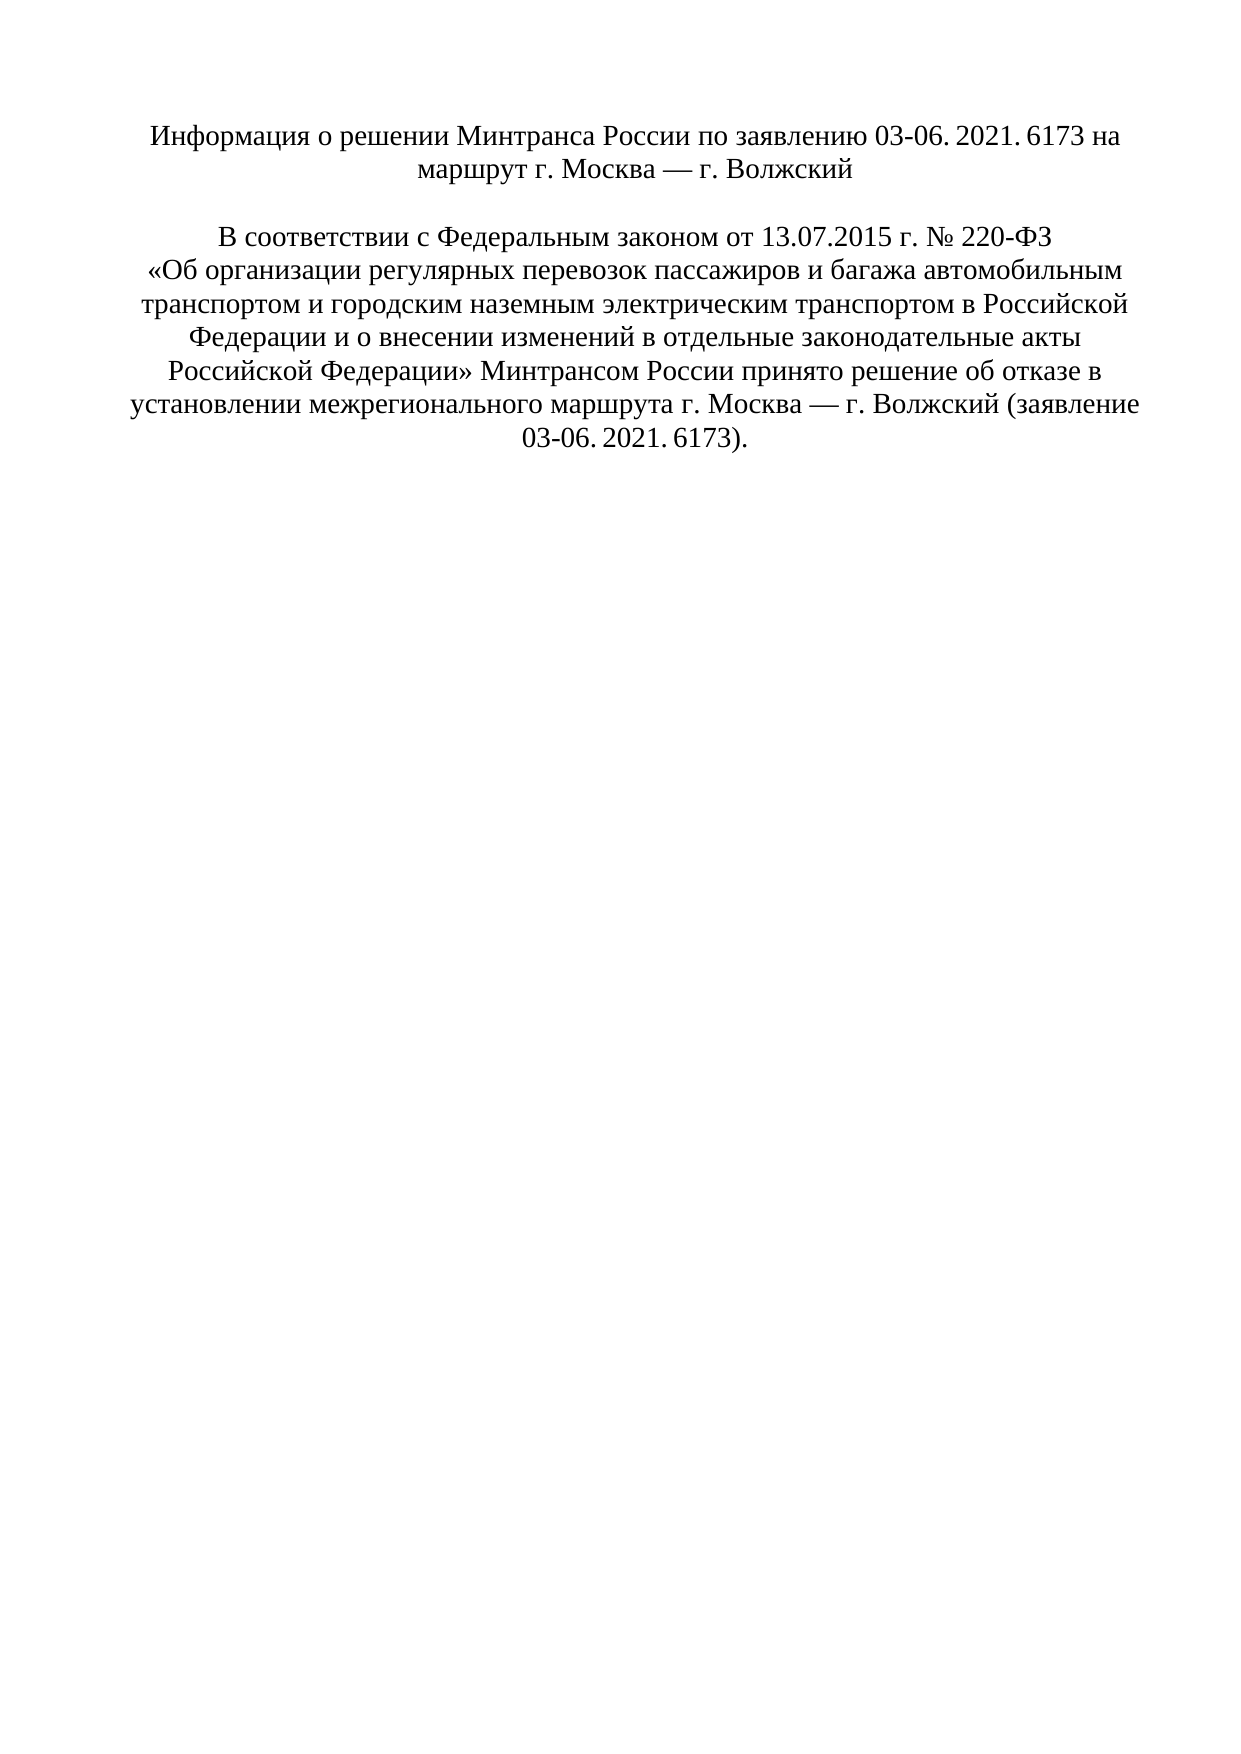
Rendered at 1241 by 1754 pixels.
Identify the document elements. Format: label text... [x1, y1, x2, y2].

text Информация о решении Минтранса России по заявлению 03-06. 2021. 6173 на маршрут г. Москва — г. Волжский [118, 118, 1152, 185]
text В соответствии с Федеральным законом от 13.07.2015 г. № 220-ФЗ «Об организации регулярных перевозок пассажиров и багажа автомобильным транспортом и городским наземным электрическим транспортом в Российской Федерации и о внесении изменений в отдельные законодательные акты Российской Федерации» Минтрансом России принято решение об отказе в установлении межрегионального маршрута г. Москва — г. Волжский (заявление 03-06. 2021. 6173). [118, 219, 1152, 453]
